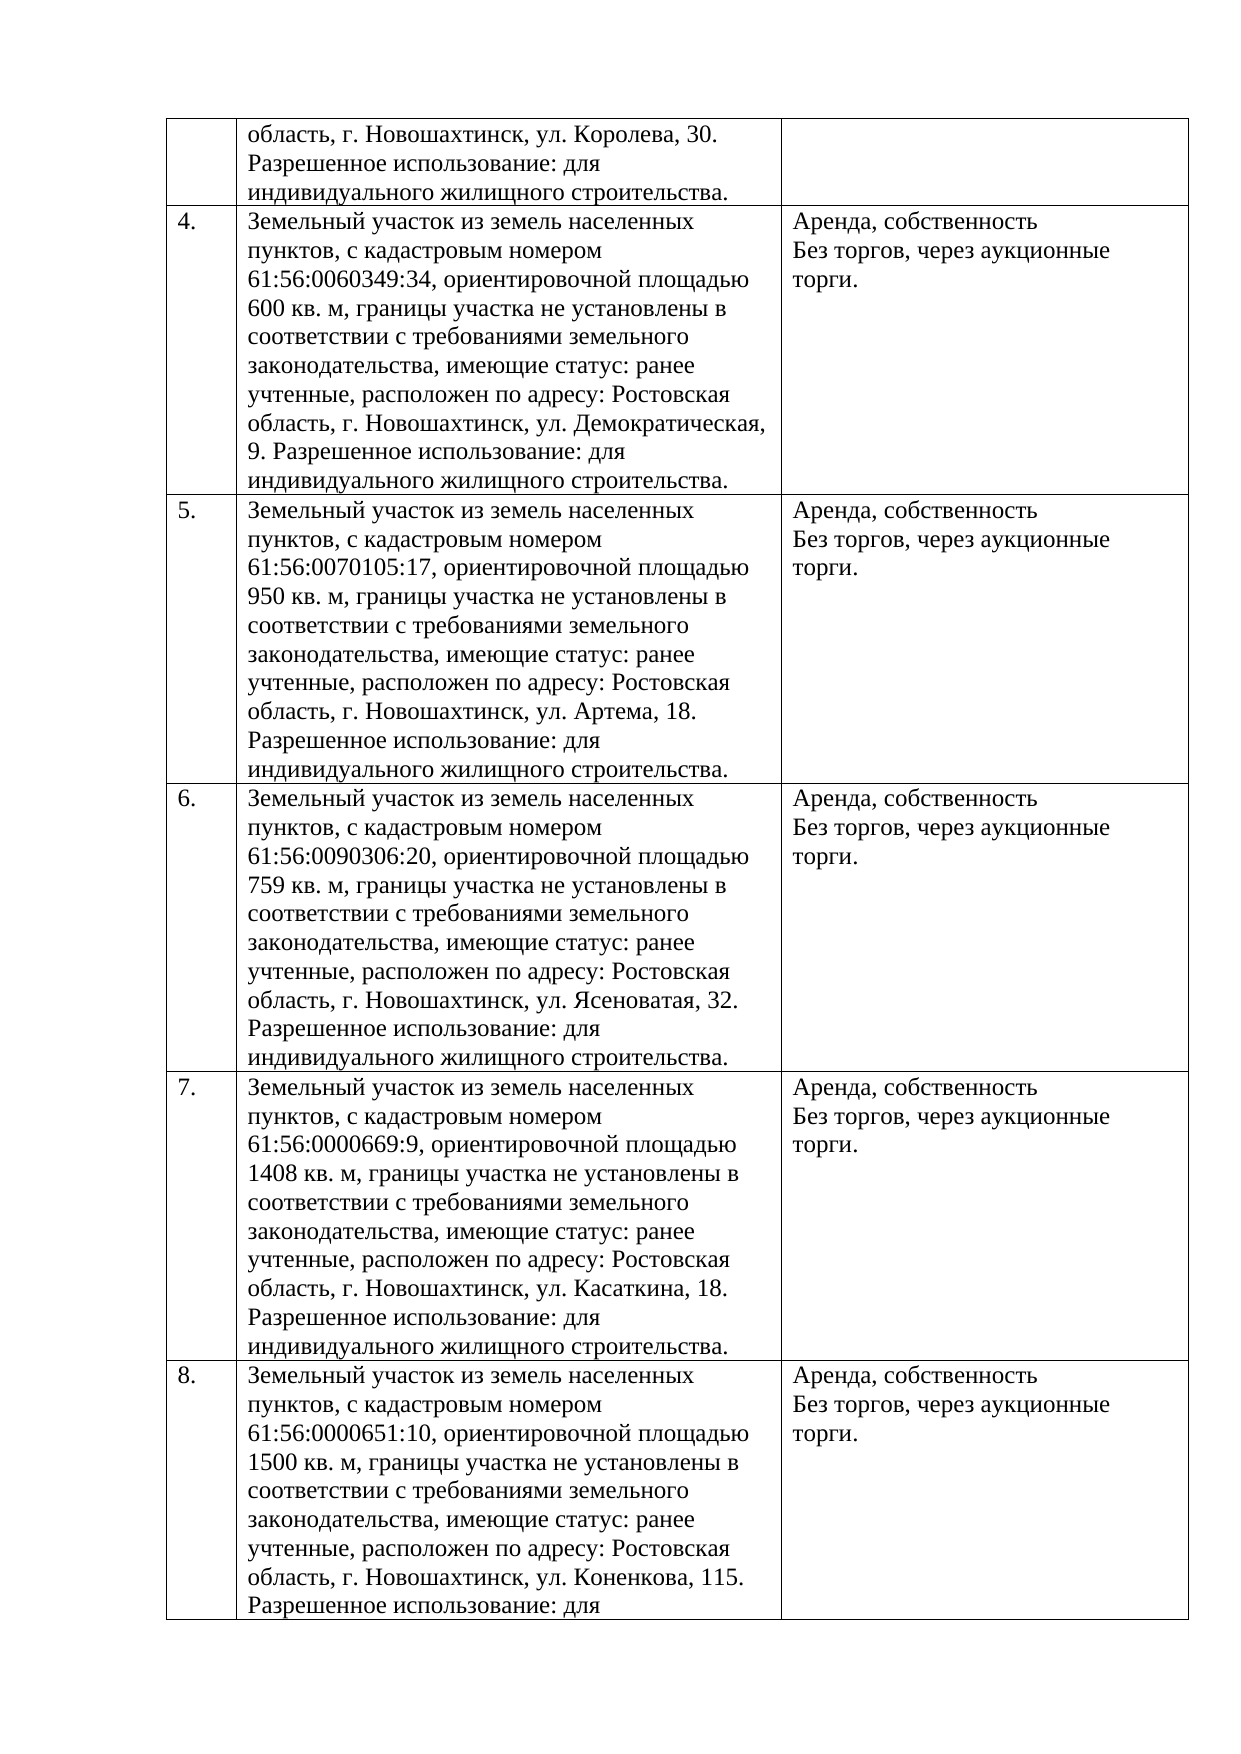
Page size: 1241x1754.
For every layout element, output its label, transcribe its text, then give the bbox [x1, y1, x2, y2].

table_cell Аренда, собственность Без торгов, через аукционные торги. [782, 784, 1188, 1071]
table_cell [782, 1361, 1188, 1619]
table_cell Аренда, собственность Без торгов, через аукционные торги. [782, 206, 1188, 494]
table_cell Аренда, собственность Без торгов, через аукционные торги. [782, 495, 1188, 782]
table_cell 8. [167, 1361, 236, 1619]
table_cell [782, 119, 1188, 205]
table_cell 5. [167, 495, 236, 782]
table_cell 7. [167, 1072, 236, 1359]
table_cell 3. [167, 119, 236, 205]
table_cell Земельный участок из земель населенных пунктов, с кадастровым номером 61:56:0000669:9, ориентировочной площадью 1408 кв. м, границы участка не установлены в соответствии с требованиями земельного законодательства, имеющие статус: ранее учтенные, расположен по адресу: Ростовская область, г. Новошахтинск, ул. Касаткина, 18. Разрешенное использование: для индивидуального жилищного строительства. [237, 1072, 781, 1359]
table_cell Земельный участок из земель населенных пунктов, с кадастровым номером 61:56:0090306:20, ориентировочной площадью 759 кв. м, границы участка не установлены в соответствии с требованиями земельного законодательства, имеющие статус: ранее учтенные, расположен по адресу: Ростовская область, г. Новошахтинск, ул. Ясеноватая, 32. Разрешенное использование: для индивидуального жилищного строительства. [237, 784, 781, 1071]
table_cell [237, 119, 781, 205]
table_cell Аренда, собственность Без торгов, через аукционные торги. [782, 1072, 1188, 1359]
table_cell 6. [167, 784, 236, 1071]
table_cell Земельный участок из земель населенных пунктов, с кадастровым номером 61:56:0060349:34, ориентировочной площадью 600 кв. м, границы участка не установлены в соответствии с требованиями земельного законодательства, имеющие статус: ранее учтенные, расположен по адресу: Ростовская область, г. Новошахтинск, ул. Демократическая, 9. Разрешенное использование: для индивидуального жилищного строительства. [237, 206, 781, 494]
table_cell 4. [167, 206, 236, 494]
table_cell Земельный участок из земель населенных пунктов, с кадастровым номером 61:56:0070105:17, ориентировочной площадью 950 кв. м, границы участка не установлены в соответствии с требованиями земельного законодательства, имеющие статус: ранее учтенные, расположен по адресу: Ростовская область, г. Новошахтинск, ул. Артема, 18. Разрешенное использование: для индивидуального жилищного строительства. [237, 495, 781, 782]
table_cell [237, 1361, 781, 1619]
